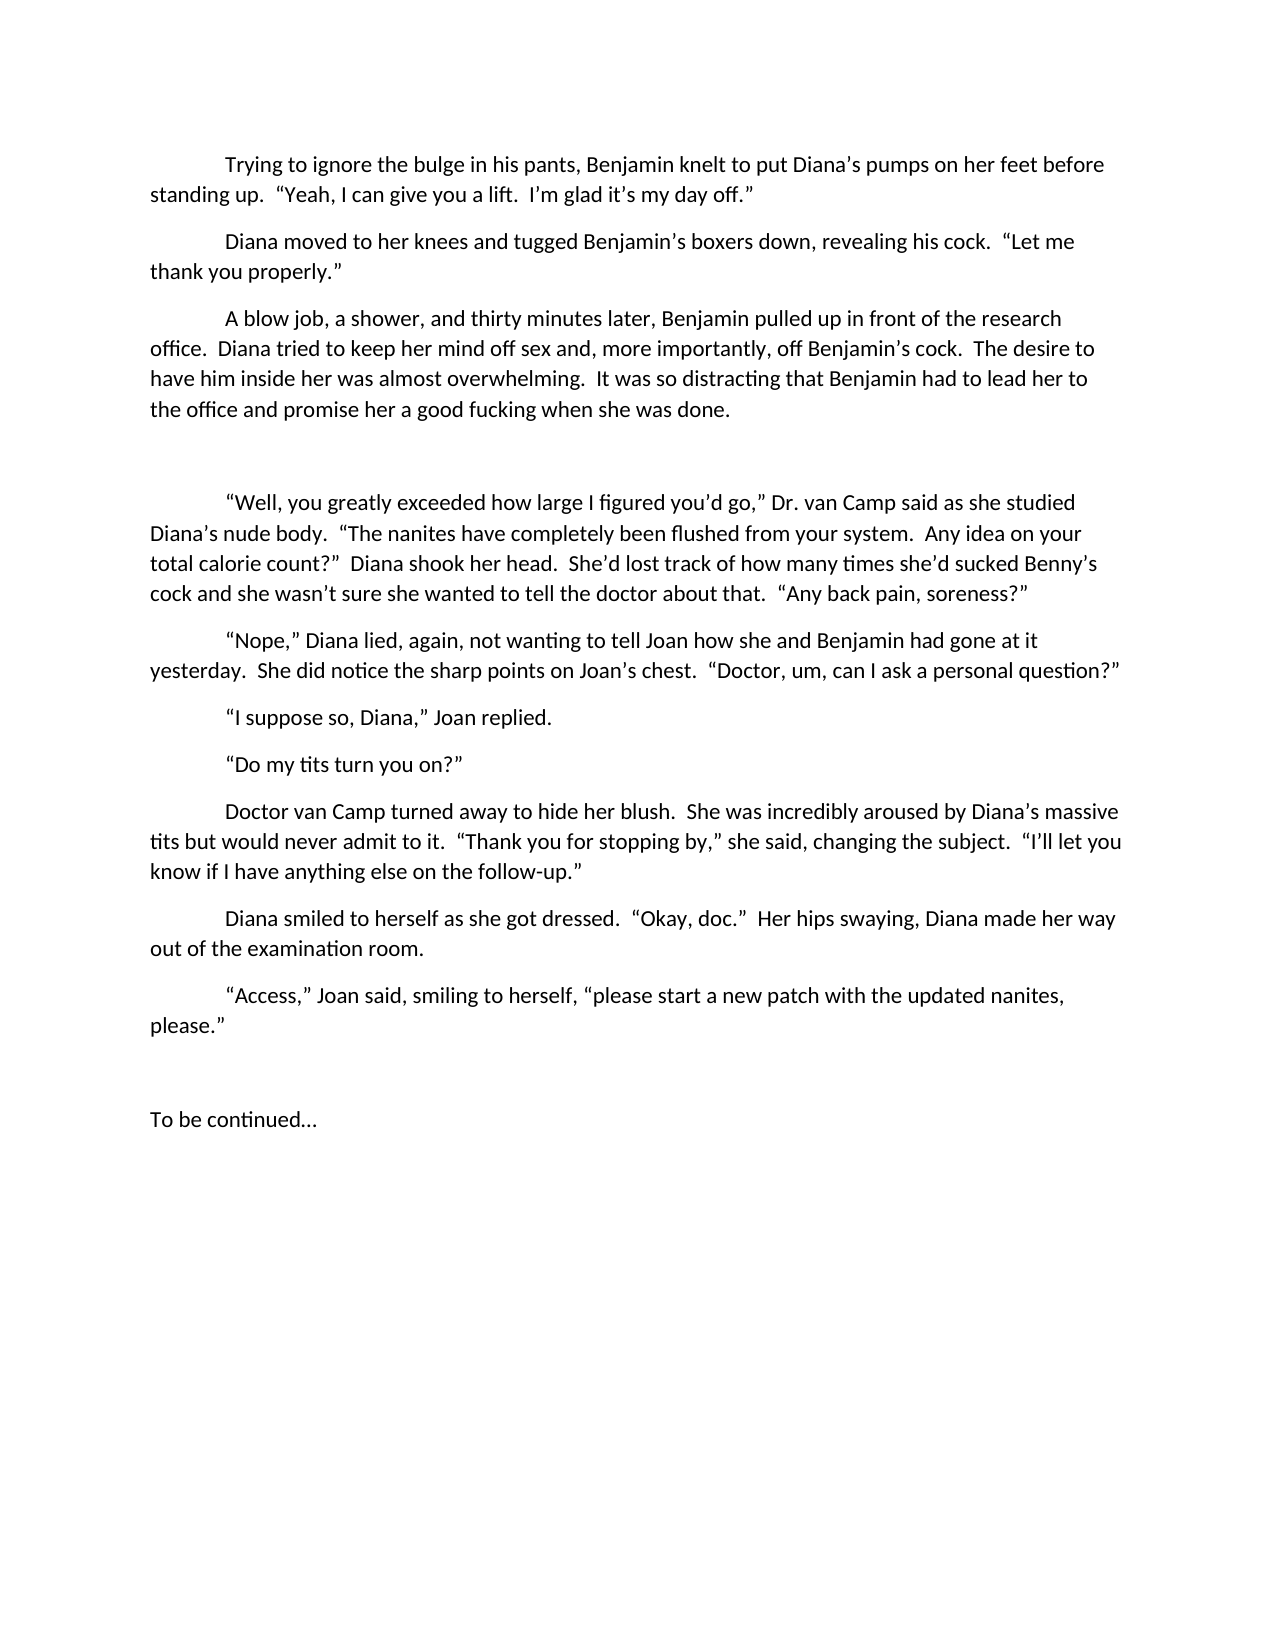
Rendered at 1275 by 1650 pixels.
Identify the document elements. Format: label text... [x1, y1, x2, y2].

text “Access,” Joan said, smiling to herself, “please start a new patch with the updated nanites, please.” [150, 981, 1125, 1039]
text Diana smiled to herself as she got dressed. “Okay, doc.” Her hips swaying, Diana made her way out of the examination room. [150, 904, 1125, 962]
text “I suppose so, Diana,” Joan replied. [150, 703, 1125, 731]
text “Nope,” Diana lied, again, not wanting to tell Joan how she and Benjamin had gone at it yesterday. She did notice the sharp points on Joan’s chest. “Doctor, um, can I ask a personal question?” [150, 626, 1125, 684]
text “Well, you greatly exceeded how large I figured you’d go,” Dr. van Camp said as she studied Diana’s nude body. “The nanites have completely been flushed from your system. Any idea on your total calorie count?” Diana shook her head. She’d lost track of how many times she’d sucked Benny’s cock and she wasn’t sure she wanted to tell the doctor about that. “Any back pain, soreness?” [150, 488, 1125, 607]
text “Do my tits turn you on?” [150, 750, 1125, 778]
text Doctor van Camp turned away to hide her blush. She was incredibly aroused by Diana’s massive tits but would never admit to it. “Thank you for stopping by,” she said, changing the subject. “I’ll let you know if I have anything else on the follow-up.” [150, 797, 1125, 885]
text Diana moved to her knees and tugged Benjamin’s boxers down, revealing his cock. “Let me thank you properly.” [150, 227, 1125, 285]
text To be continued… [150, 1105, 1125, 1133]
text Trying to ignore the bulge in his pants, Benjamin knelt to put Diana’s pumps on her feet before standing up. “Yeah, I can give you a lift. I’m glad it’s my day off.” [150, 150, 1125, 208]
text A blow job, a shower, and thirty minutes later, Benjamin pulled up in front of the research office. Diana tried to keep her mind off sex and, more importantly, off Benjamin’s cock. The desire to have him inside her was almost overwhelming. It was so distracting that Benjamin had to lead her to the office and promise her a good fucking when she was done. [150, 304, 1125, 423]
